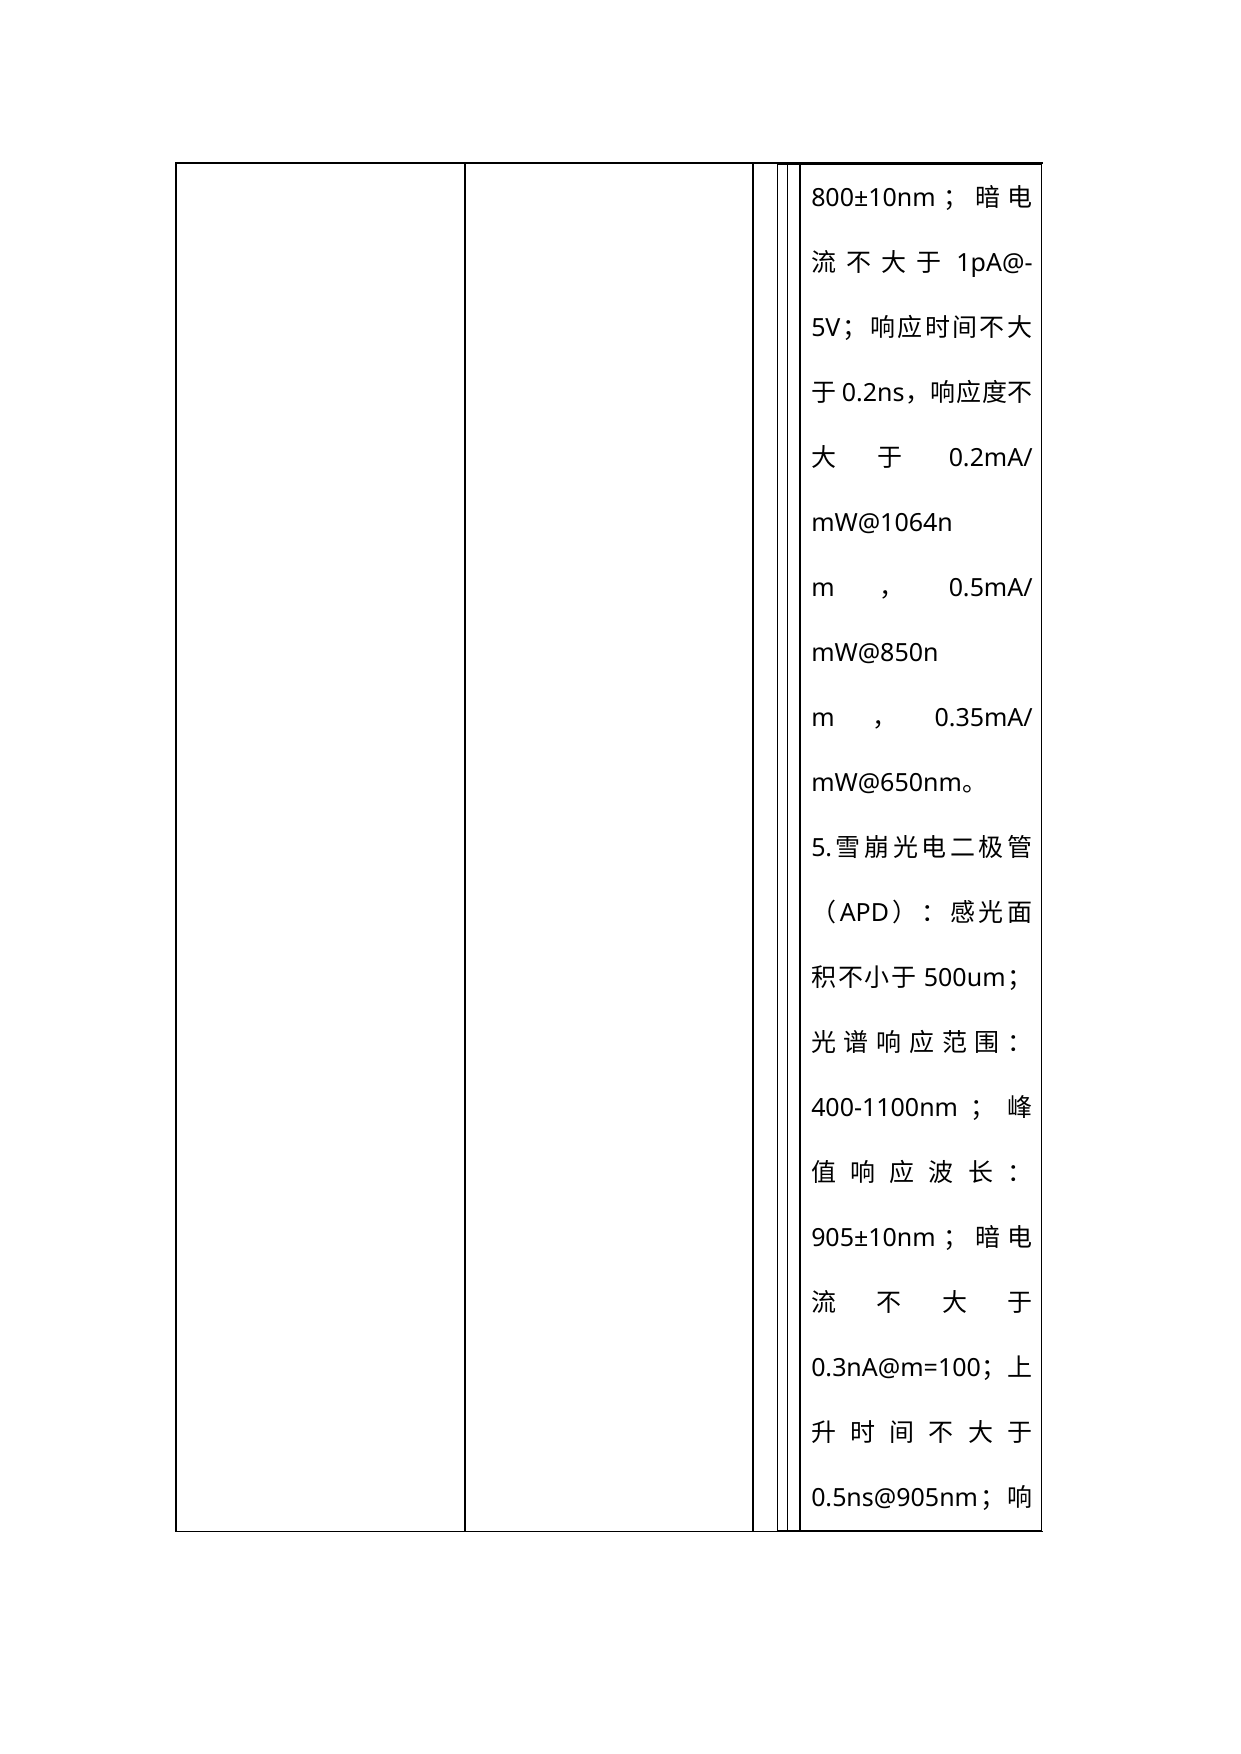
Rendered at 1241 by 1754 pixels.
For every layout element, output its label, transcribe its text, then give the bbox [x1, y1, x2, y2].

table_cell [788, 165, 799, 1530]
table_cell [177, 164, 464, 1531]
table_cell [754, 164, 777, 1531]
table_cell 1 [466, 164, 752, 1531]
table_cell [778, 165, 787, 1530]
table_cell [801, 165, 1041, 1530]
